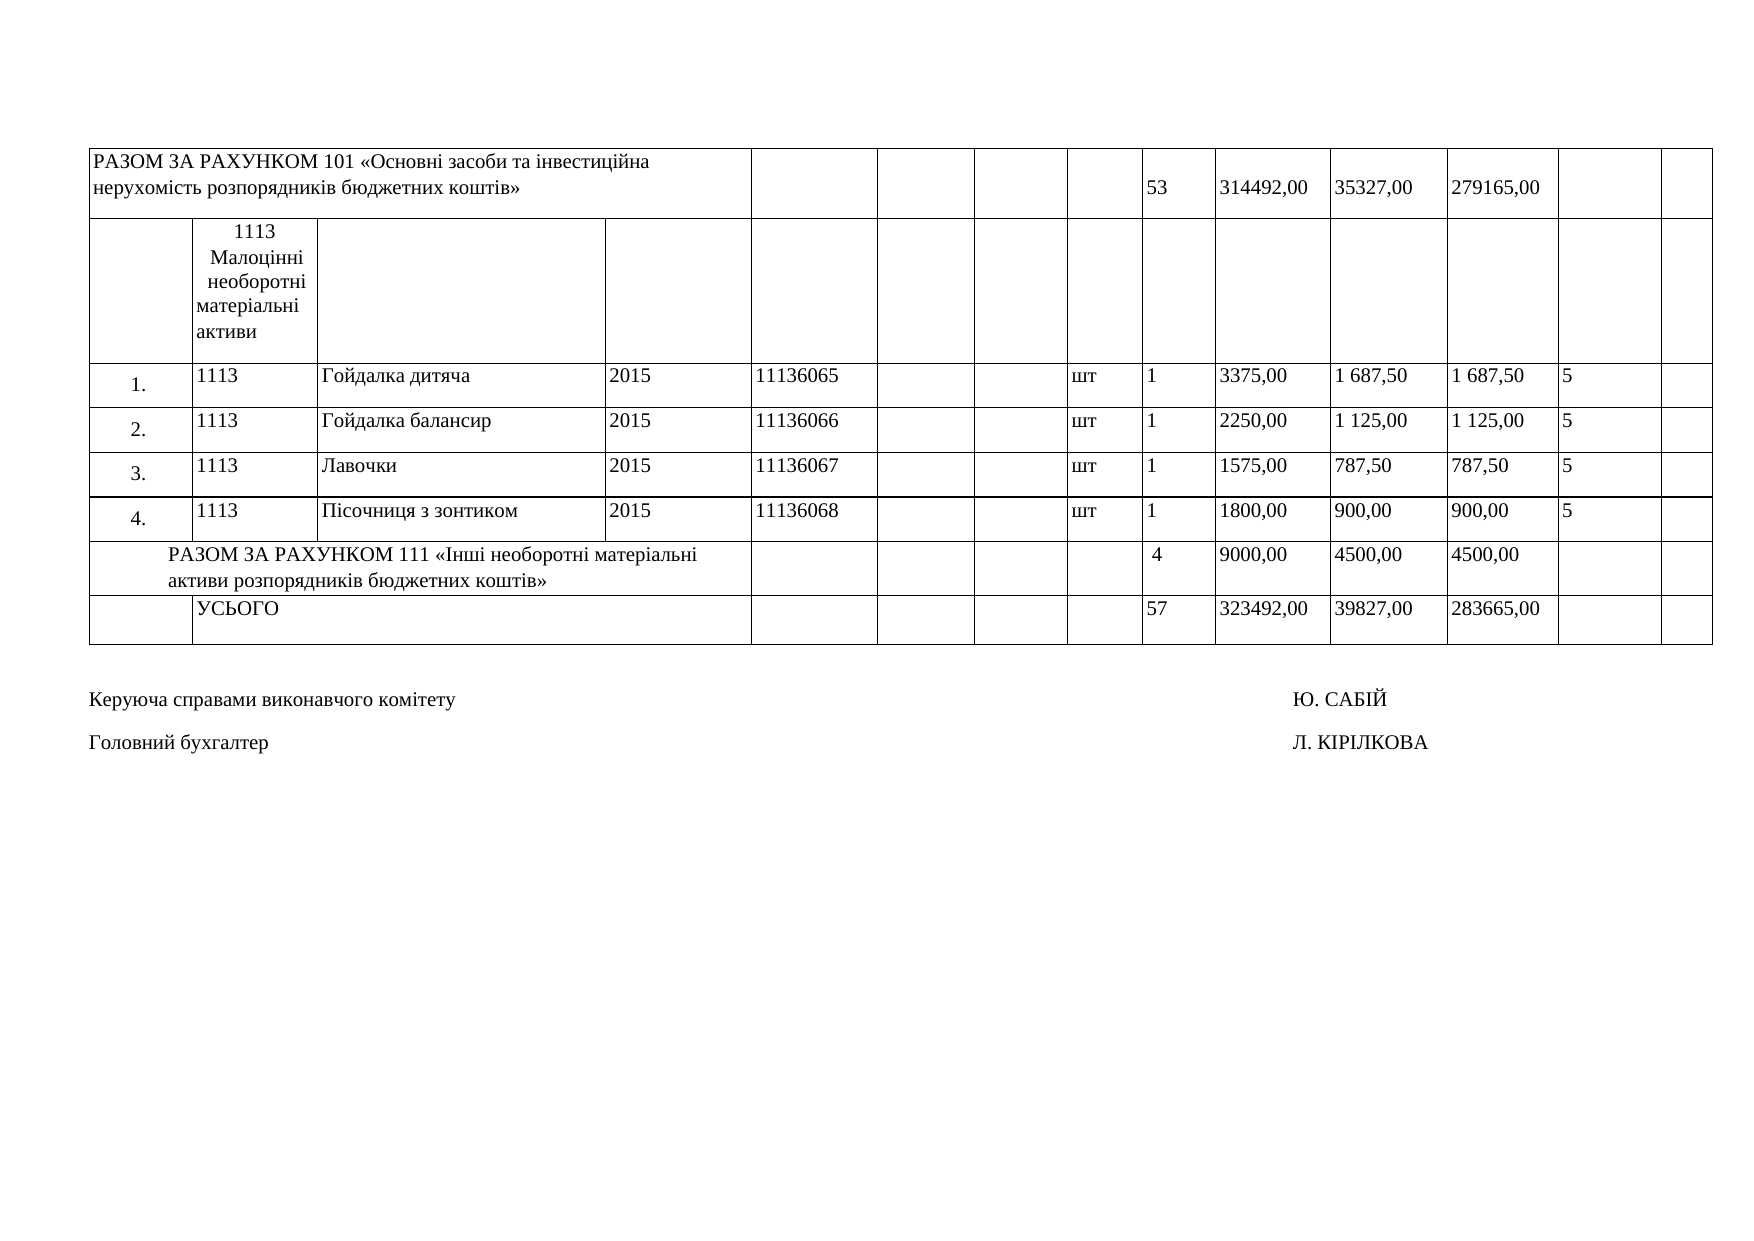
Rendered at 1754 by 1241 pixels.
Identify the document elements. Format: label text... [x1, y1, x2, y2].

table_cell 2015 [606, 453, 751, 496]
table_cell шт [1068, 453, 1142, 496]
table_cell [975, 408, 1067, 452]
table_cell 1 [1143, 364, 1215, 407]
table_cell [1662, 364, 1712, 407]
table_cell [90, 498, 192, 541]
table_cell [878, 149, 974, 218]
table_cell [752, 542, 877, 595]
text Головний бухгалтер Л. КІРІЛКОВА [88, 730, 1665, 754]
table_cell [1331, 219, 1447, 362]
table_cell [1662, 219, 1712, 362]
table_cell [878, 596, 974, 644]
table_cell [975, 596, 1067, 644]
table_cell [878, 219, 974, 362]
table_cell [1662, 149, 1712, 218]
table_cell 5 [1559, 453, 1661, 496]
table_cell 57 [1143, 596, 1215, 644]
table_cell [975, 219, 1067, 362]
table_cell 1 125,00 [1448, 408, 1558, 452]
table_cell [878, 498, 974, 541]
table_cell [878, 408, 974, 452]
table_cell [1559, 542, 1661, 595]
table_cell 787,50 [1331, 453, 1447, 496]
table_cell 1 [1143, 453, 1215, 496]
table_cell [1559, 149, 1661, 218]
table_cell 1575,00 [1216, 453, 1330, 496]
table_cell [1559, 596, 1661, 644]
table_cell [90, 596, 192, 644]
table_cell 1113 Малоцінні необоротні матеріальні активи [193, 219, 317, 362]
table_cell 11136065 [752, 364, 877, 407]
table_cell Пісочниця з зонтиком [318, 498, 605, 541]
table_cell [1448, 219, 1558, 362]
table_cell [1068, 596, 1142, 644]
table_cell 53 [1143, 149, 1215, 218]
table_cell 11136067 [752, 453, 877, 496]
table_cell 4500,00 [1448, 542, 1558, 595]
table_cell [1662, 453, 1712, 496]
table_cell [1662, 498, 1712, 541]
table_cell [975, 453, 1067, 496]
table_cell 279165,00 [1448, 149, 1558, 218]
table_cell 5 [1559, 364, 1661, 407]
table_cell [606, 219, 751, 362]
table_cell [1662, 542, 1712, 595]
table_cell Гойдалка балансир [318, 408, 605, 452]
table_cell РАЗОМ ЗА РАХУНКОМ 101 «Основні засоби та інвестиційна нерухомість розпорядників бюджетних коштів» [90, 149, 751, 218]
table_cell [1143, 219, 1215, 362]
table_cell 1 687,50 [1331, 364, 1447, 407]
table_cell шт [1068, 408, 1142, 452]
table_cell 39827,00 [1331, 596, 1447, 644]
table_cell 5 [1559, 498, 1661, 541]
table_cell 314492,00 [1216, 149, 1330, 218]
table_cell [1662, 408, 1712, 452]
table_cell 4500,00 [1331, 542, 1447, 595]
table_cell [752, 596, 877, 644]
table_cell [878, 542, 974, 595]
table_cell [752, 149, 877, 218]
table_cell 1 125,00 [1331, 408, 1447, 452]
table_cell 9000,00 [1216, 542, 1330, 595]
table_cell 2250,00 [1216, 408, 1330, 452]
table_cell 11136068 [752, 498, 877, 541]
table_cell [752, 219, 877, 362]
table_cell 283665,00 [1448, 596, 1558, 644]
table_cell [975, 498, 1067, 541]
table_cell [878, 364, 974, 407]
table_cell УСЬОГО [193, 596, 751, 644]
table_cell [1068, 149, 1142, 218]
table_cell [975, 542, 1067, 595]
table_cell 787,50 [1448, 453, 1558, 496]
table_cell 1800,00 [1216, 498, 1330, 541]
table_cell 35327,00 [1331, 149, 1447, 218]
table_cell 1 [1143, 498, 1215, 541]
table_cell 1 687,50 [1448, 364, 1558, 407]
table_cell 1113 [193, 498, 317, 541]
table_cell [878, 453, 974, 496]
table_cell [975, 149, 1067, 218]
table_cell 2015 [606, 498, 751, 541]
table_cell [90, 219, 192, 362]
table_cell [90, 408, 192, 452]
table_cell [1216, 219, 1330, 362]
table_cell 323492,00 [1216, 596, 1330, 644]
table_cell Гойдалка дитяча [318, 364, 605, 407]
table_cell 2015 [606, 408, 751, 452]
table_cell РАЗОМ ЗА РАХУНКОМ 111 «Інші необоротні матеріальні активи розпорядників бюджетних коштів» [90, 542, 751, 595]
table_cell 1113 [193, 453, 317, 496]
table_cell [1068, 219, 1142, 362]
table_cell шт [1068, 364, 1142, 407]
text Керуюча справами виконавчого комітету Ю. САБІЙ [88, 687, 1665, 711]
table_cell 4 [1143, 542, 1215, 595]
table_cell [1559, 219, 1661, 362]
table_cell 11136066 [752, 408, 877, 452]
table_cell 5 [1559, 408, 1661, 452]
table_cell 900,00 [1448, 498, 1558, 541]
table_cell [1662, 596, 1712, 644]
table_cell [1068, 542, 1142, 595]
table_cell [90, 364, 192, 407]
table_cell 3375,00 [1216, 364, 1330, 407]
table_cell шт [1068, 498, 1142, 541]
table_cell 900,00 [1331, 498, 1447, 541]
table_cell Лавочки [318, 453, 605, 496]
table_cell 1113 [193, 364, 317, 407]
table_cell 1113 [193, 408, 317, 452]
table_cell [975, 364, 1067, 407]
table_cell 2015 [606, 364, 751, 407]
table_cell [318, 219, 605, 362]
table_cell 1 [1143, 408, 1215, 452]
table_cell [90, 453, 192, 496]
